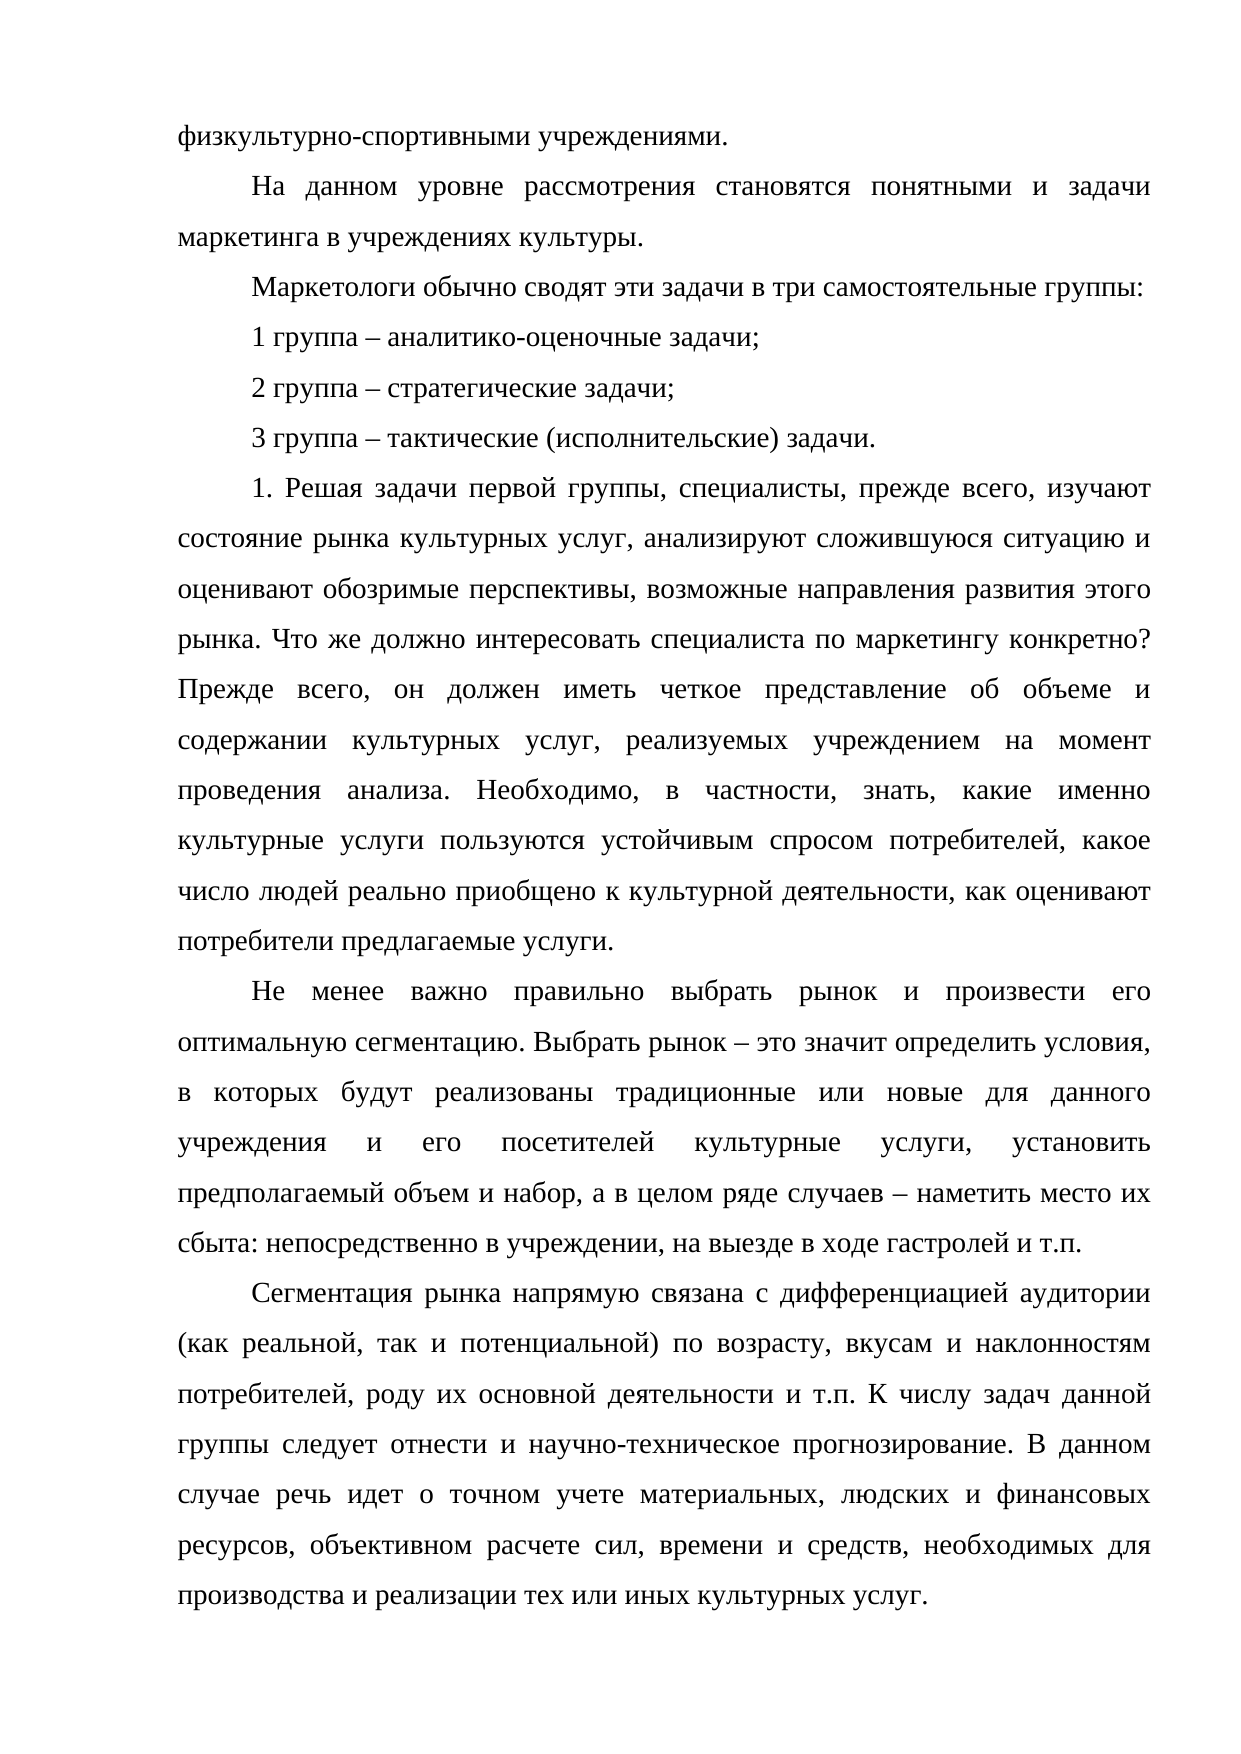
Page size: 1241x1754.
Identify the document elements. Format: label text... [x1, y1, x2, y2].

text 1. Решая задачи первой группы, специалисты, прежде всего, изучают состояние рынка культурных услуг, анализируют сложившуюся ситуацию и оценивают обозримые перспективы, возможные направления развития этого рынка. Что же должно интересовать специалиста по маркетингу конкретно? Прежде всего, он должен иметь четкое представление об объеме и содержании культурных услуг, реализуемых учреждением на момент проведения анализа. Необходимо, в частности, знать, какие именно культурные услуги пользуются устойчивым спросом потребителей, какое число людей реально приобщено к культурной деятельности, как оценивают потребители предлагаемые услуги. [177, 470, 1152, 957]
text Не менее важно правильно выбрать рынок и произвести его оптимальную сегментацию. Выбрать рынок – это значит определить условия, в которых будут реализованы традиционные или новые для данного учреждения и его посетителей культурные услуги, установить предполагаемый объем и набор, а в целом ряде случаев – наметить место их сбыта: непосредственно в учреждении, на выезде в ходе гастролей и т.п. [177, 973, 1152, 1258]
text На данном уровне рассмотрения становятся понятными и задачи маркетинга в учреждениях культуры. [177, 168, 1152, 252]
text 1 группа – аналитико-оценочные задачи; [177, 319, 1152, 353]
text 2 группа – стратегические задачи; [177, 370, 1152, 403]
text 3 группа – тактические (исполнительские) задачи. [177, 420, 1152, 453]
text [177, 118, 1152, 152]
text Сегментация рынка напрямую связана с дифференциацией аудитории (как реальной, так и потенциальной) по возрасту, вкусам и наклонностям потребителей, роду их основной деятельности и т.п. К числу задач данной группы следует отнести и научно-техническое прогнозирование. В данном случае речь идет о точном учете материальных, людских и финансовых ресурсов, объективном расчете сил, времени и средств, необходимых для производства и реализации тех или иных культурных услуг. [177, 1275, 1152, 1611]
text Маркетологи обычно сводят эти задачи в три самостоятельные группы: [177, 269, 1152, 303]
